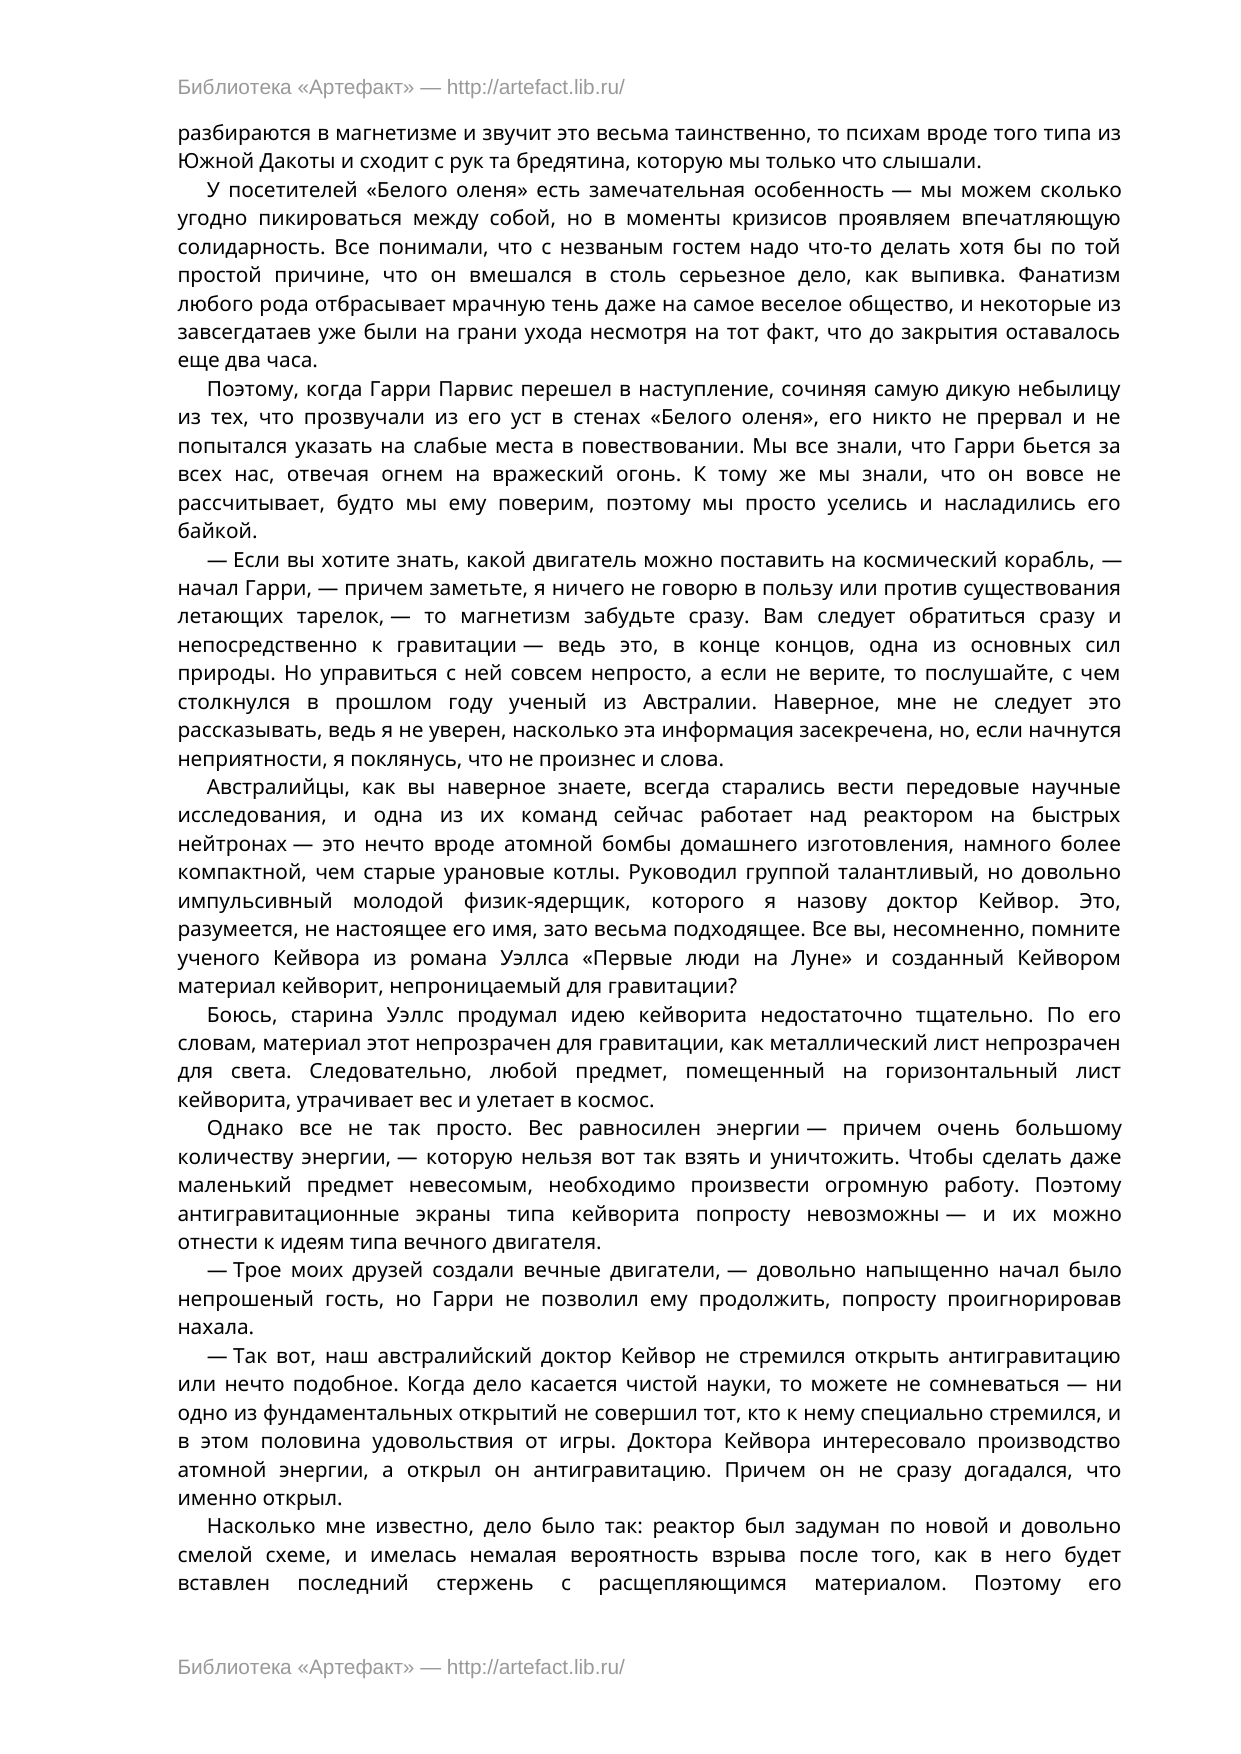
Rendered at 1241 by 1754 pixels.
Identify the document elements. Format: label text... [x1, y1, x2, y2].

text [177, 118, 1122, 175]
text У посетителей «Белого оленя» есть замечательная особенность — мы можем сколько угодно пикироваться между собой, но в моменты кризисов проявляем впечатляющую солидарность. Все понимали, что с незваным гостем надо что-то делать хотя бы по той простой причине, что он вмешался в столь серьезное дело, как выпивка. Фанатизм любого рода отбрасывает мрачную тень даже на самое веселое общество, и некоторые из завсегдатаев уже были на грани ухода несмотря на тот факт, что до закрытия оставалось еще два часа. [177, 175, 1122, 374]
text — Если вы хотите знать, какой двигатель можно поставить на космический корабль, — начал Гарри, — причем заметьте, я ничего не говорю в пользу или против существования летающих тарелок, — то магнетизм забудьте сразу. Вам следует обратиться сразу и непосредственно к гравитации — ведь это, в конце концов, одна из основных сил природы. Но управиться с ней совсем непросто, а если не верите, то послушайте, с чем столкнулся в прошлом году ученый из Австралии. Наверное, мне не следует это рассказывать, ведь я не уверен, насколько эта информация засекречена, но, если начнутся неприятности, я поклянусь, что не произнес и слова. [177, 545, 1122, 772]
text Австралийцы, как вы наверное знаете, всегда старались вести передовые научные исследования, и одна из их команд сейчас работает над реактором на быстрых нейтронах — это нечто вроде атомной бомбы домашнего изготовления, намного более компактной, чем старые урановые котлы. Руководил группой талантливый, но довольно импульсивный молодой физик-ядерщик, которого я назову доктор Кейвор. Это, разумеется, не настоящее его имя, зато весьма подходящее. Все вы, несомненно, помните ученого Кейвора из романа Уэллса «Первые люди на Луне» и созданный Кейвором материал кейворит, непроницаемый для гравитации? [177, 772, 1122, 1000]
text Однако все не так просто. Вес равносилен энергии — причем очень большому количеству энергии, — которую нельзя вот так взять и уничтожить. Чтобы сделать даже маленький предмет невесомым, необходимо произвести огромную работу. Поэтому антигравитационные экраны типа кейворита попросту невозможны — и их можно отнести к идеям типа вечного двигателя. [177, 1113, 1122, 1256]
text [177, 1512, 1122, 1597]
text — Так вот, наш австралийский доктор Кейвор не стремился открыть антигравитацию или нечто подобное. Когда дело касается чистой науки, то можете не сомневаться — ни одно из фундаментальных открытий не совершил тот, кто к нему специально стремился, и в этом половина удовольствия от игры. Доктора Кейвора интересовало производство атомной энергии, а открыл он антигравитацию. Причем он не сразу догадался, что именно открыл. [177, 1341, 1122, 1512]
text Боюсь, старина Уэллс продумал идею кейворита недостаточно тщательно. По его словам, материал этот непрозрачен для гравитации, как металлический лист непрозрачен для света. Следовательно, любой предмет, помещенный на горизонтальный лист кейворита, утрачивает вес и улетает в космос. [177, 1000, 1122, 1113]
text Поэтому, когда Гарри Парвис перешел в наступление, сочиняя самую дикую небылицу из тех, что прозвучали из его уст в стенах «Белого оленя», его никто не прервал и не попытался указать на слабые места в повествовании. Мы все знали, что Гарри бьется за всех нас, отвечая огнем на вражеский огонь. К тому же мы знали, что он вовсе не рассчитывает, будто мы ему поверим, поэтому мы просто уселись и насладились его байкой. [177, 374, 1122, 545]
text — Трое моих друзей создали вечные двигатели, — довольно напыщенно начал было непрошеный гость, но Гарри не позволил ему продолжить, попросту проигнорировав нахала. [177, 1256, 1122, 1341]
